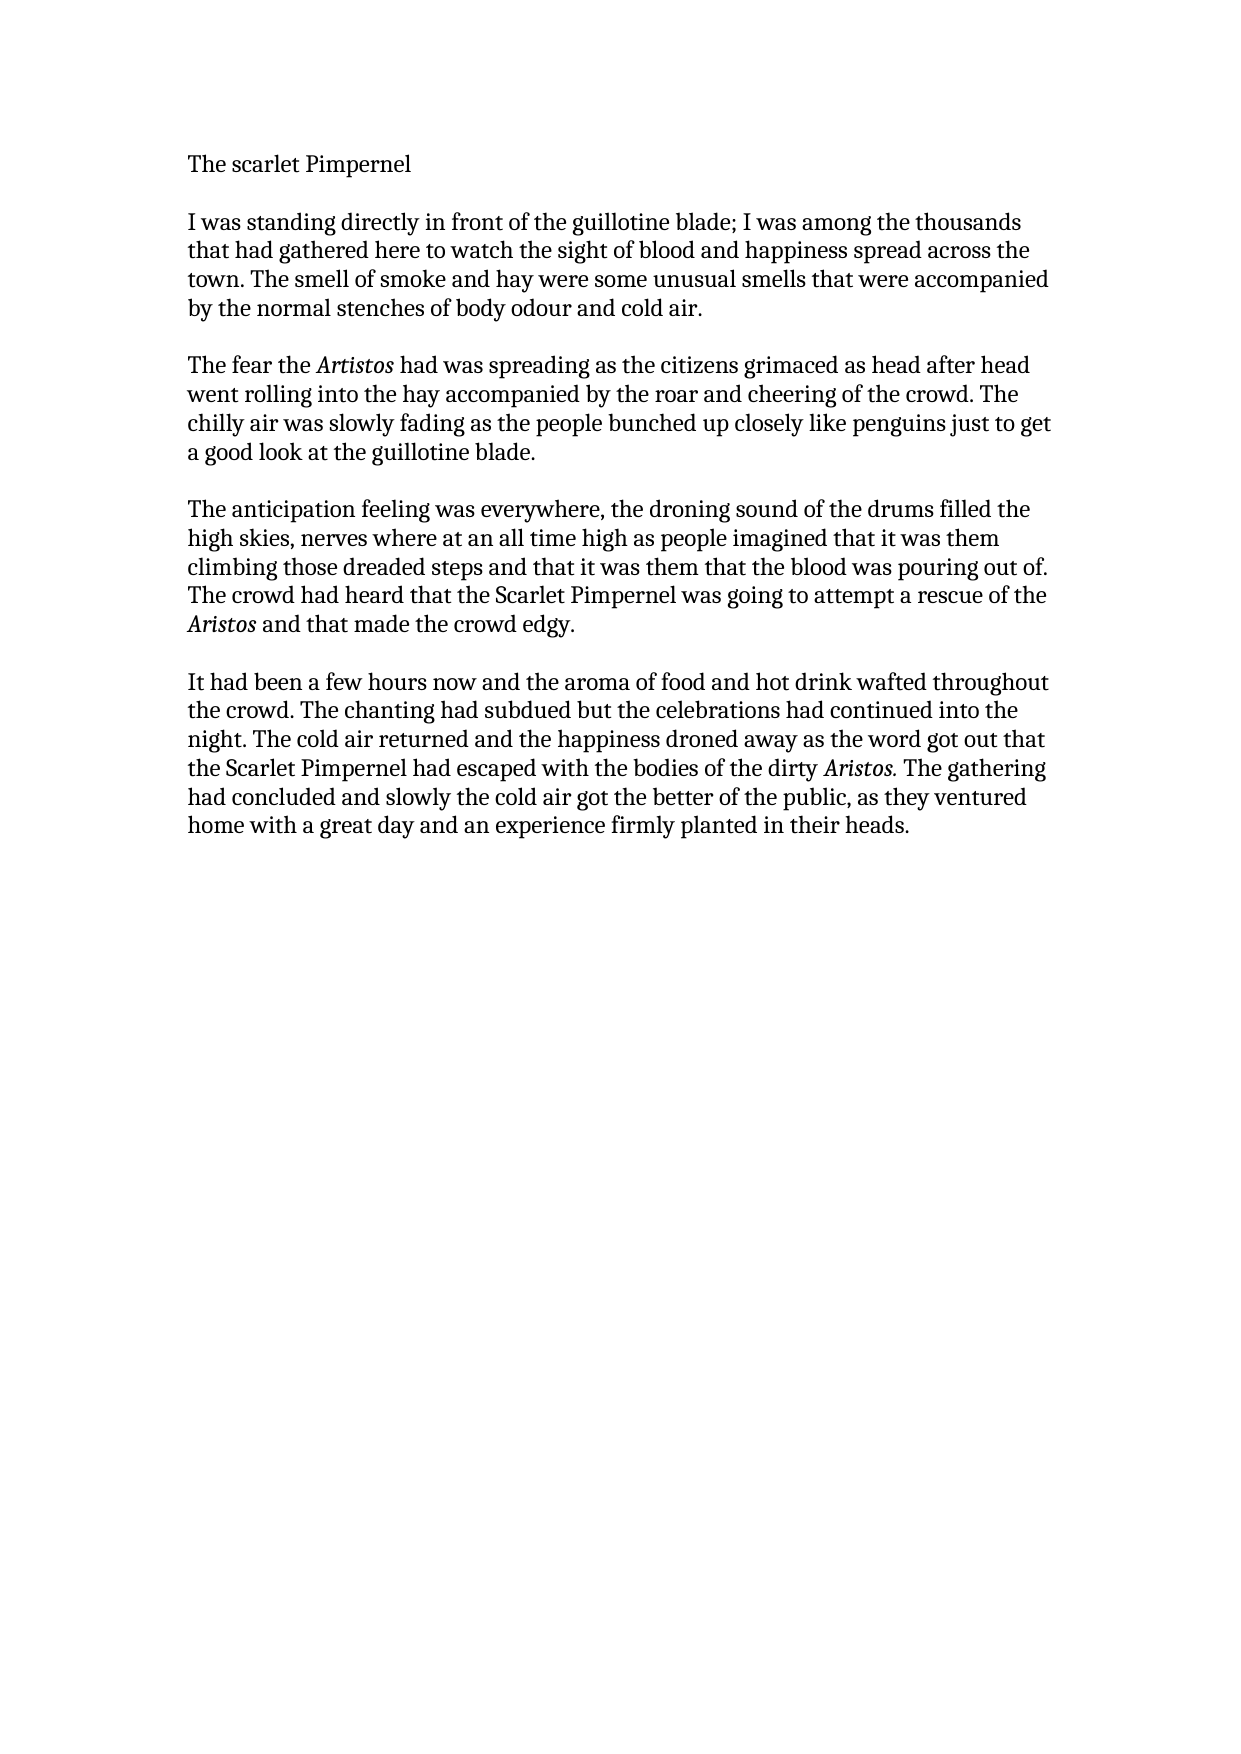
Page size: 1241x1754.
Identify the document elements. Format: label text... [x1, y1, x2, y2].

text The scarlet Pimpernel [187, 150, 1053, 179]
text The anticipation feeling was everywhere, the droning sound of the drums filled the high skies, nerves where at an all time high as people imagined that it was them climbing those dreaded steps and that it was them that the blood was pouring out of. The crowd had heard that the Scarlet Pimpernel was going to attempt a rescue of the Aristos and that made the crowd edgy. [187, 495, 1053, 639]
text I was standing directly in front of the guillotine blade; I was among the thousands that had gathered here to watch the sight of blood and happiness spread across the town. The smell of smoke and hay were some unusual smells that were accompanied by the normal stenches of body odour and cold air. [187, 207, 1053, 322]
text The fear the Artistos had was spreading as the citizens grimaced as head after head went rolling into the hay accompanied by the roar and cheering of the crowd. The chilly air was slowly fading as the people bunched up closely like penguins just to get a good look at the guillotine blade. [187, 351, 1053, 466]
text It had been a few hours now and the aroma of food and hot drink wafted throughout the crowd. The chanting had subdued but the celebrations had continued into the night. The cold air returned and the happiness droned away as the word got out that the Scarlet Pimpernel had escaped with the bodies of the dirty Aristos. The gathering had concluded and slowly the cold air got the better of the public, as they ventured home with a great day and an experience firmly planted in their heads. [187, 667, 1053, 840]
